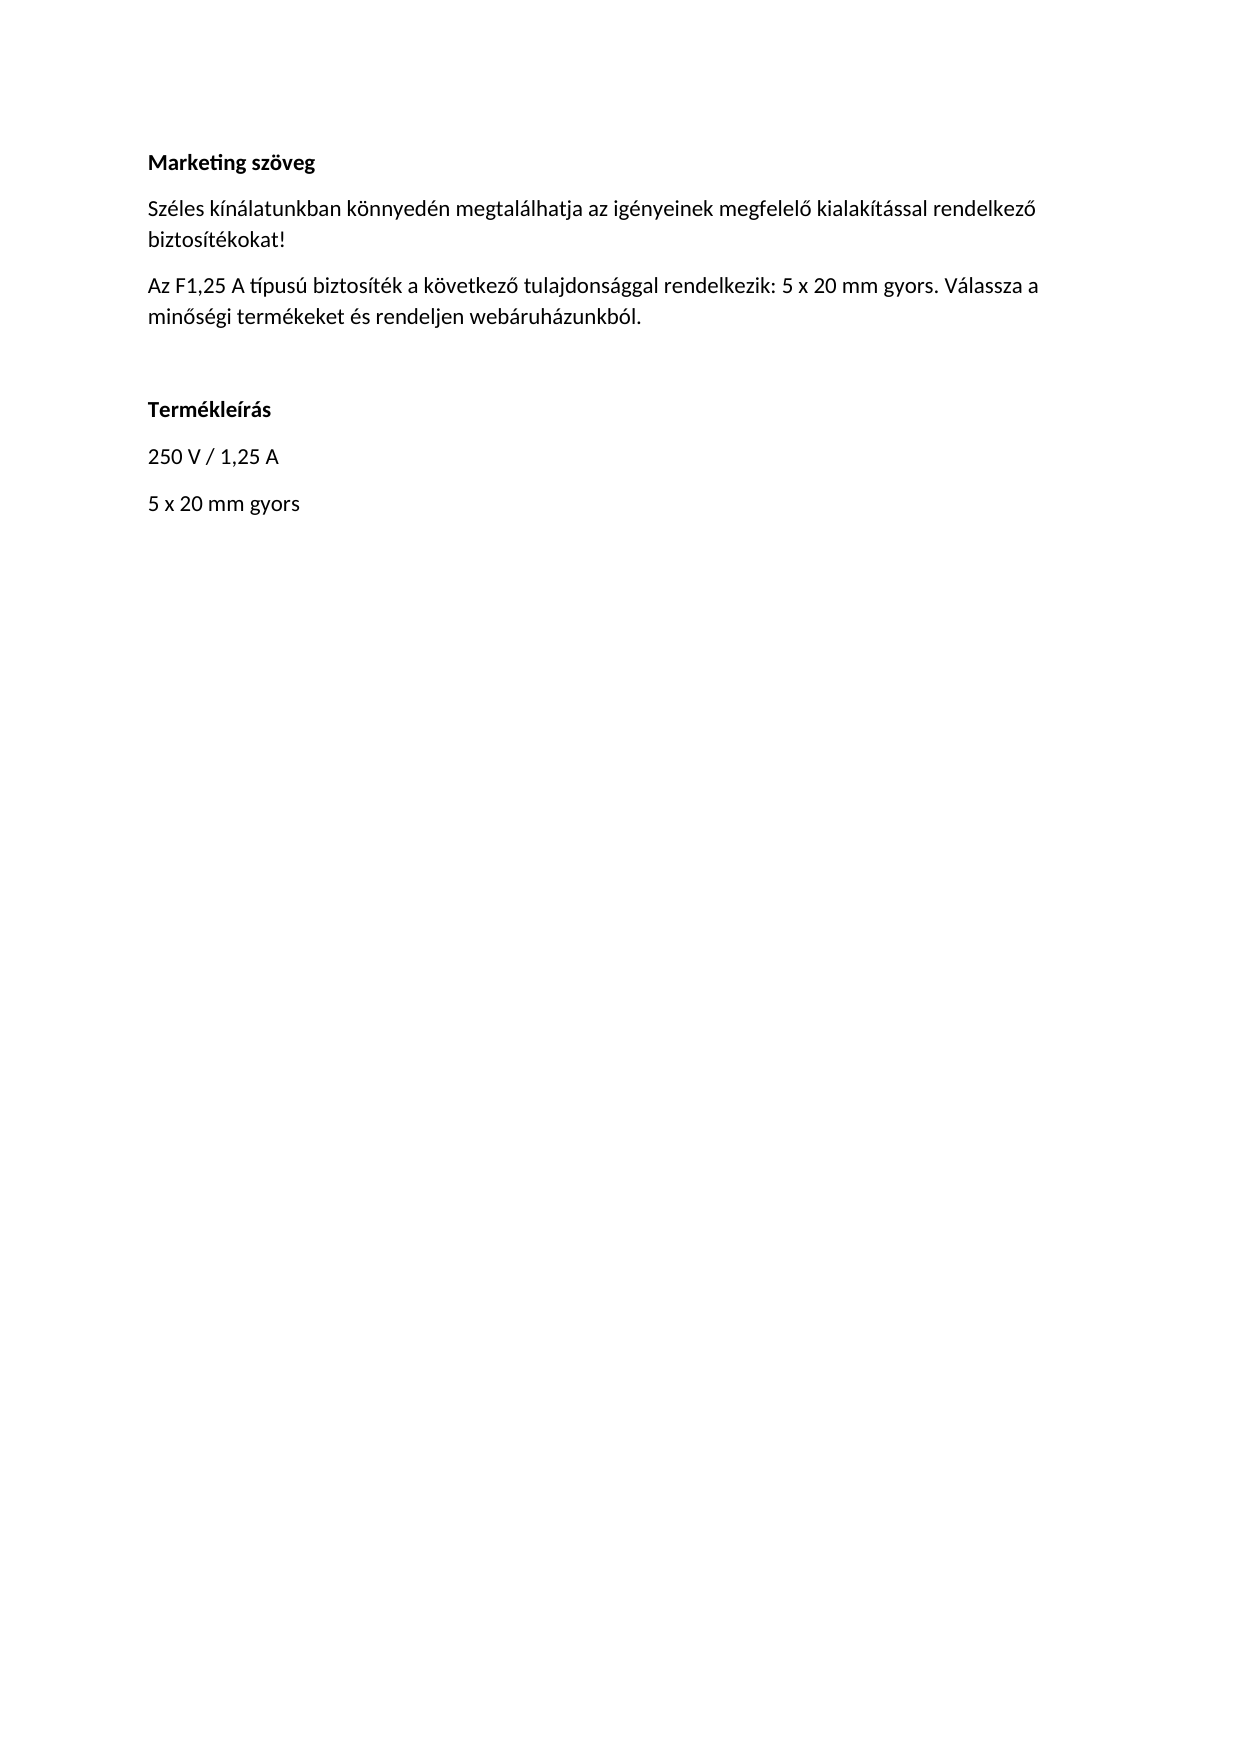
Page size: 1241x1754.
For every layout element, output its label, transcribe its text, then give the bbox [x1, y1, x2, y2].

text Termékleírás [148, 396, 1093, 423]
text 250 V / 1,25 A [148, 442, 1093, 470]
text 5 x 20 mm gyors [148, 489, 1093, 517]
text Az F1,25 A típusú biztosíték a következő tulajdonsággal rendelkezik: 5 x 20 mm gyors. Válassza a minőségi termékeket és rendeljen webáruházunkból. [148, 272, 1093, 330]
text Széles kínálatunkban könnyedén megtalálhatja az igényeinek megfelelő kialakítással rendelkező biztosítékokat! [148, 194, 1093, 253]
text Marketing szöveg [148, 148, 1093, 176]
